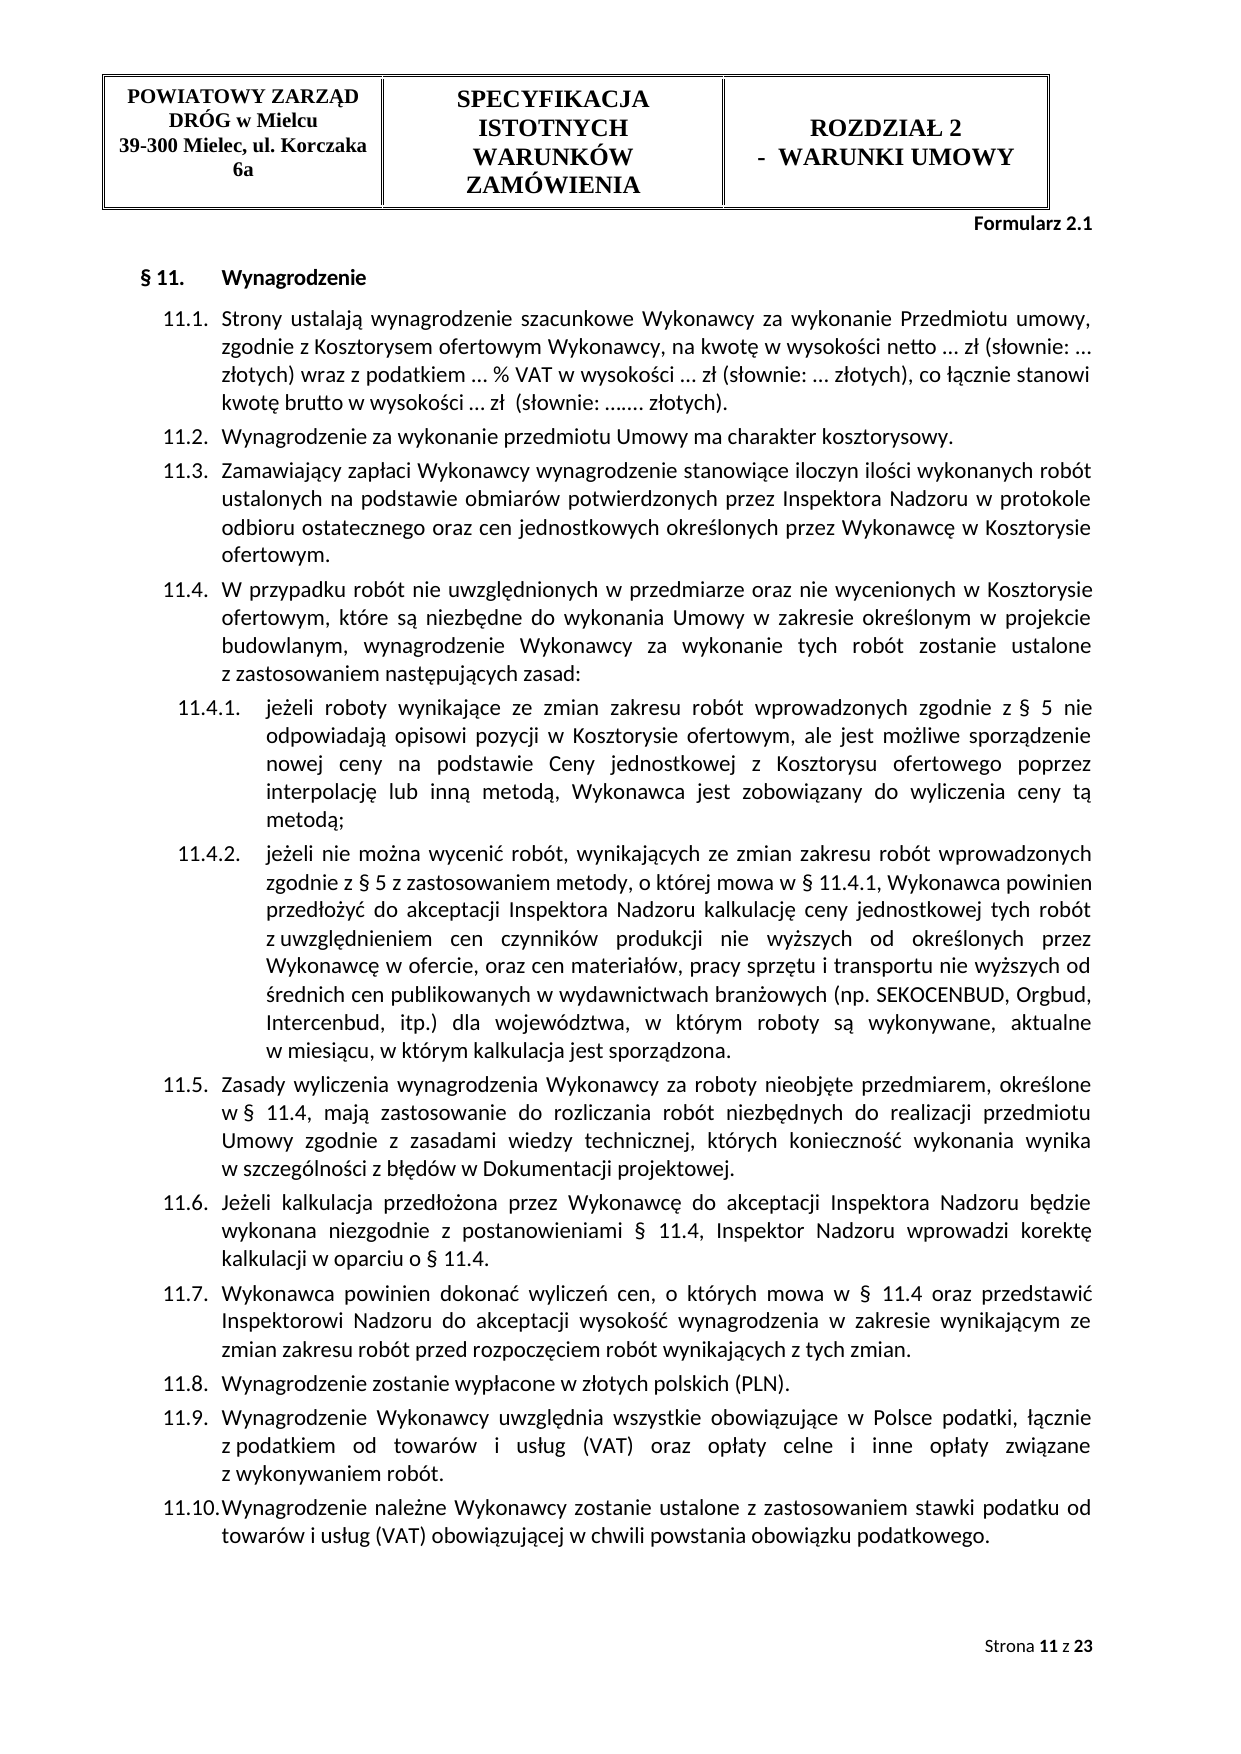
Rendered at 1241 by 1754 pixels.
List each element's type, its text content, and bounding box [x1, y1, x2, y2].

subtitle Wynagrodzenie zostanie wypłacone w złotych polskich (PLN). [162, 1369, 1093, 1397]
subtitle Wykonawca powinien dokonać wyliczeń cen, o których mowa w § 11.4 oraz przedstawić Inspektorowi Nadzoru do akceptacji wysokość wynagrodzenia w zakresie wynikającym ze zmian zakresu robót przed rozpoczęciem robót wynikających z tych zmian. [162, 1279, 1093, 1363]
subtitle Strony ustalają wynagrodzenie szacunkowe Wykonawcy za wykonanie Przedmiotu umowy, zgodnie z Kosztorysem ofertowym Wykonawcy, na kwotę w wysokości netto … zł (słownie: … złotych) wraz z podatkiem … % VAT w wysokości … zł (słownie: … złotych), co łącznie stanowi kwotę brutto w wysokości … zł (słownie: ….... złotych). [162, 304, 1093, 416]
subtitle jeżeli roboty wynikające ze zmian zakresu robót wprowadzonych zgodnie z § 5 nie odpowiadają opisowi pozycji w Kosztorysie ofertowym, ale jest możliwe sporządzenie nowej ceny na podstawie Ceny jednostkowej z Kosztorysu ofertowego poprzez interpolację lub inną metodą, Wykonawca jest zobowiązany do wyliczenia ceny tą metodą; [177, 693, 1093, 833]
subtitle Wynagrodzenie za wykonanie przedmiotu Umowy ma charakter kosztorysowy. [162, 422, 1093, 450]
subtitle Zamawiający zapłaci Wykonawcy wynagrodzenie stanowiące iloczyn ilości wykonanych robót ustalonych na podstawie obmiarów potwierdzonych przez Inspektora Nadzoru w protokole odbioru ostatecznego oraz cen jednostkowych określonych przez Wykonawcę w Kosztorysie ofertowym. [162, 457, 1093, 569]
subtitle Wynagrodzenie należne Wykonawcy zostanie ustalone z zastosowaniem stawki podatku od towarów i usług (VAT) obowiązującej w chwili powstania obowiązku podatkowego. [162, 1493, 1093, 1549]
subtitle jeżeli nie można wycenić robót, wynikających ze zmian zakresu robót wprowadzonych zgodnie z § 5 z zastosowaniem metody, o której mowa w § 11.4.1, Wykonawca powinien przedłożyć do akceptacji Inspektora Nadzoru kalkulację ceny jednostkowej tych robót z uwzględnieniem cen czynników produkcji nie wyższych od określonych przez Wykonawcę w ofercie, oraz cen materiałów, pracy sprzętu i transportu nie wyższych od średnich cen publikowanych w wydawnictwach branżowych (np. SEKOCENBUD, Orgbud, Intercenbud, itp.) dla województwa, w którym roboty są wykonywane, aktualne w miesiącu, w którym kalkulacja jest sporządzona. [177, 839, 1093, 1064]
subtitle Wynagrodzenie Wykonawcy uwzględnia wszystkie obowiązujące w Polsce podatki, łącznie z podatkiem od towarów i usług (VAT) oraz opłaty celne i inne opłaty związane z wykonywaniem robót. [162, 1403, 1093, 1487]
subtitle Jeżeli kalkulacja przedłożona przez Wykonawcę do akceptacji Inspektora Nadzoru będzie wykonana niezgodnie z postanowieniami § 11.4, Inspektor Nadzoru wprowadzi korektę kalkulacji w oparciu o § 11.4. [162, 1188, 1093, 1272]
subtitle W przypadku robót nie uwzględnionych w przedmiarze oraz nie wycenionych w Kosztorysie ofertowym, które są niezbędne do wykonania Umowy w zakresie określonym w projekcie budowlanym, wynagrodzenie Wykonawcy za wykonanie tych robót zostanie ustalone z zastosowaniem następujących zasad: [162, 575, 1093, 687]
subtitle Zasady wyliczenia wynagrodzenia Wykonawcy za roboty nieobjęte przedmiarem, określone w § 11.4, mają zastosowanie do rozliczania robót niezbędnych do realizacji przedmiotu Umowy zgodnie z zasadami wiedzy technicznej, których konieczność wykonania wynika w szczególności z błędów w Dokumentacji projektowej. [162, 1070, 1093, 1182]
subtitle Wynagrodzenie [162, 263, 1093, 291]
